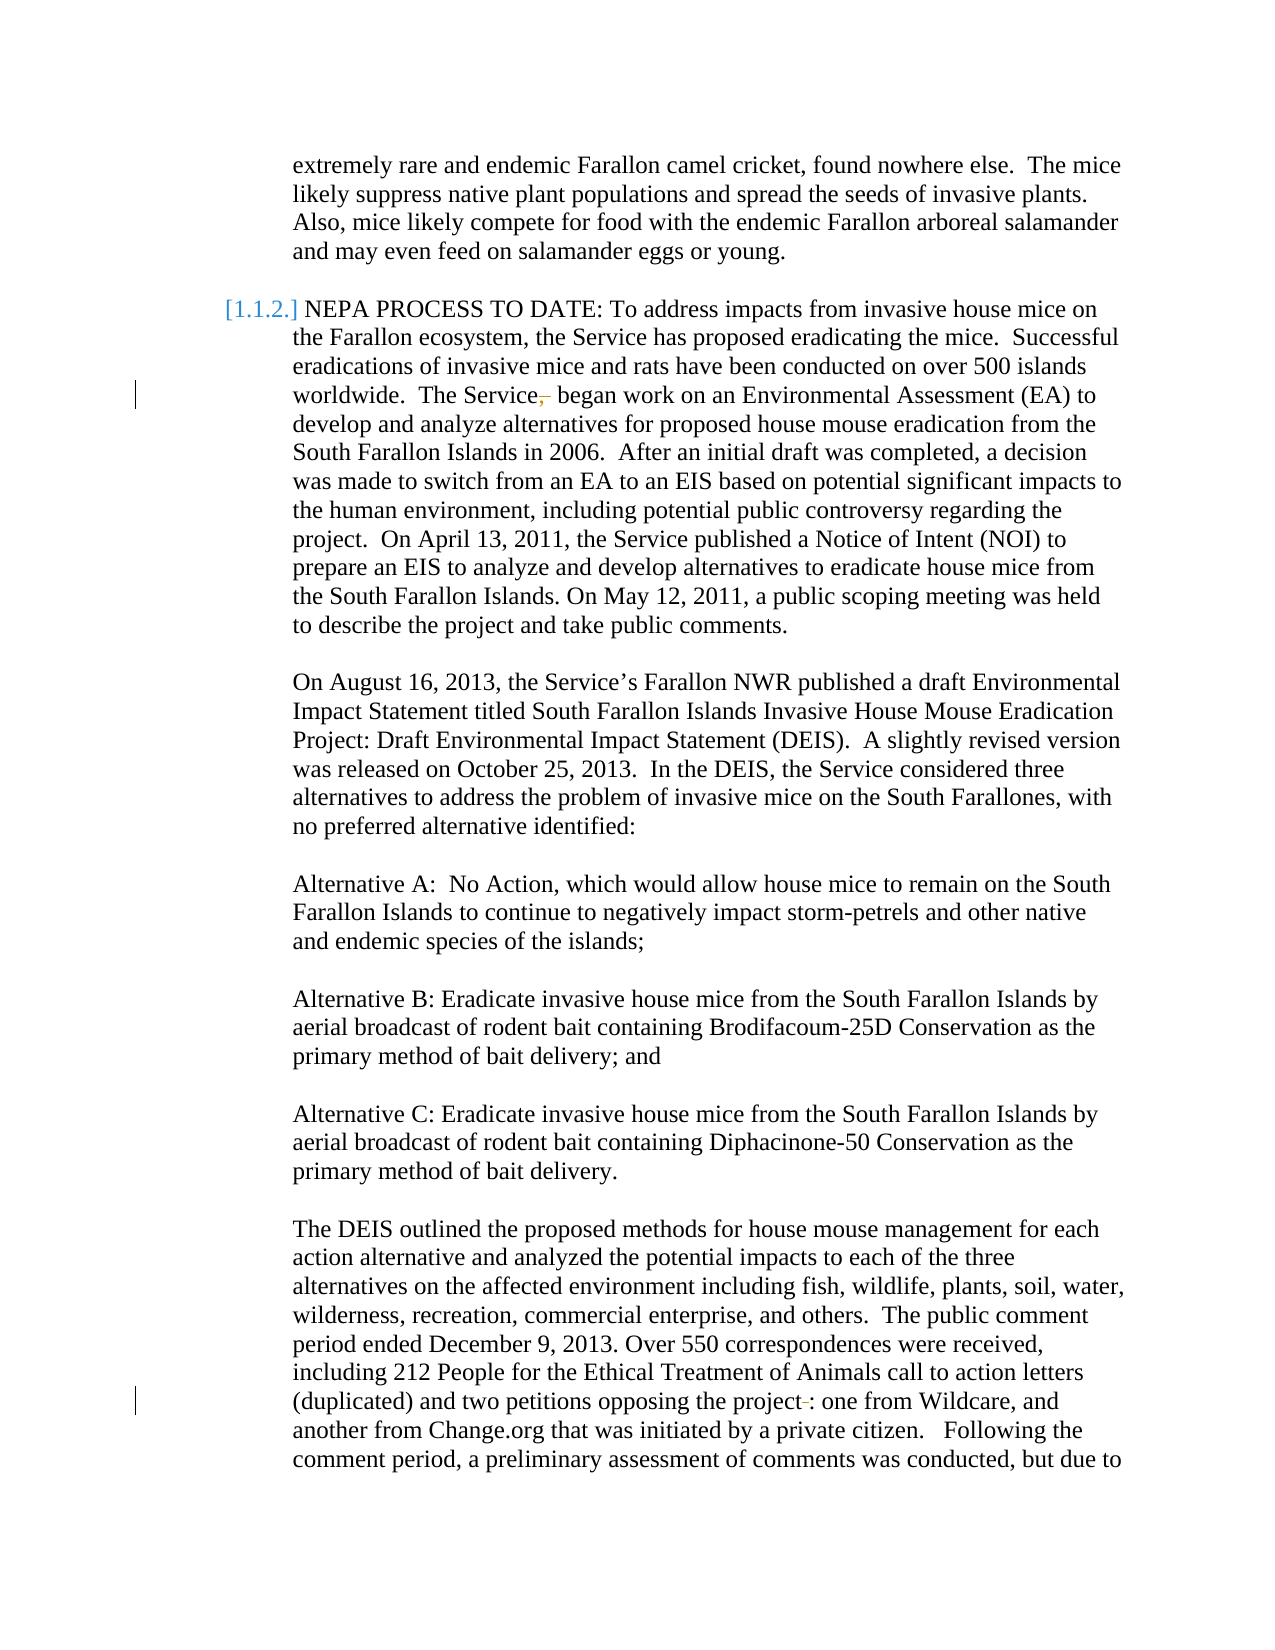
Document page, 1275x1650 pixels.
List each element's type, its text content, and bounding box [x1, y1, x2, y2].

list On August 16, 2013, the Service’s Farallon NWR published a draft Environmental Impact Statement titled South Farallon Islands Invasive House Mouse Eradication Project: Draft Environmental Impact Statement (DEIS). A slightly revised version was released on October 25, 2013. In the DEIS, the Service considered three alternatives to address the problem of invasive mice on the South Farallones, with no preferred alternative identified: [292, 667, 1125, 840]
list NEPA PROCESS TO DATE: To address impacts from invasive house mice on the Farallon ecosystem, the Service has proposed eradicating the mice. Successful eradications of invasive mice and rats have been conducted on over 500 islands worldwide. The Service began work on an Environmental Assessment (EA) to develop and analyze alternatives for proposed house mouse eradication from the South Farallon Islands in 2006. After an initial draft was completed, a decision was made to switch from an EA to an EIS based on potential significant impacts to the human environment, including potential public controversy regarding the project. On April 13, 2011, the Service published a Notice of Intent (NOI) to prepare an EIS to analyze and develop alternatives to eradicate house mice from the South Farallon Islands. On May 12, 2011, a public scoping meeting was held to describe the project and take public comments. [225, 294, 1125, 639]
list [292, 150, 1125, 265]
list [292, 1214, 1125, 1472]
list Alternative B: Eradicate invasive house mice from the South Farallon Islands by aerial broadcast of rodent bait containing Brodifacoum-25D Conservation as the primary method of bait delivery; and [292, 984, 1125, 1070]
list Alternative C: Eradicate invasive house mice from the South Farallon Islands by aerial broadcast of rodent bait containing Diphacinone-50 Conservation as the primary method of bait delivery. [292, 1099, 1125, 1185]
list Alternative A: No Action, which would allow house mice to remain on the South Farallon Islands to continue to negatively impact storm-petrels and other native and endemic species of the islands; [292, 869, 1125, 955]
